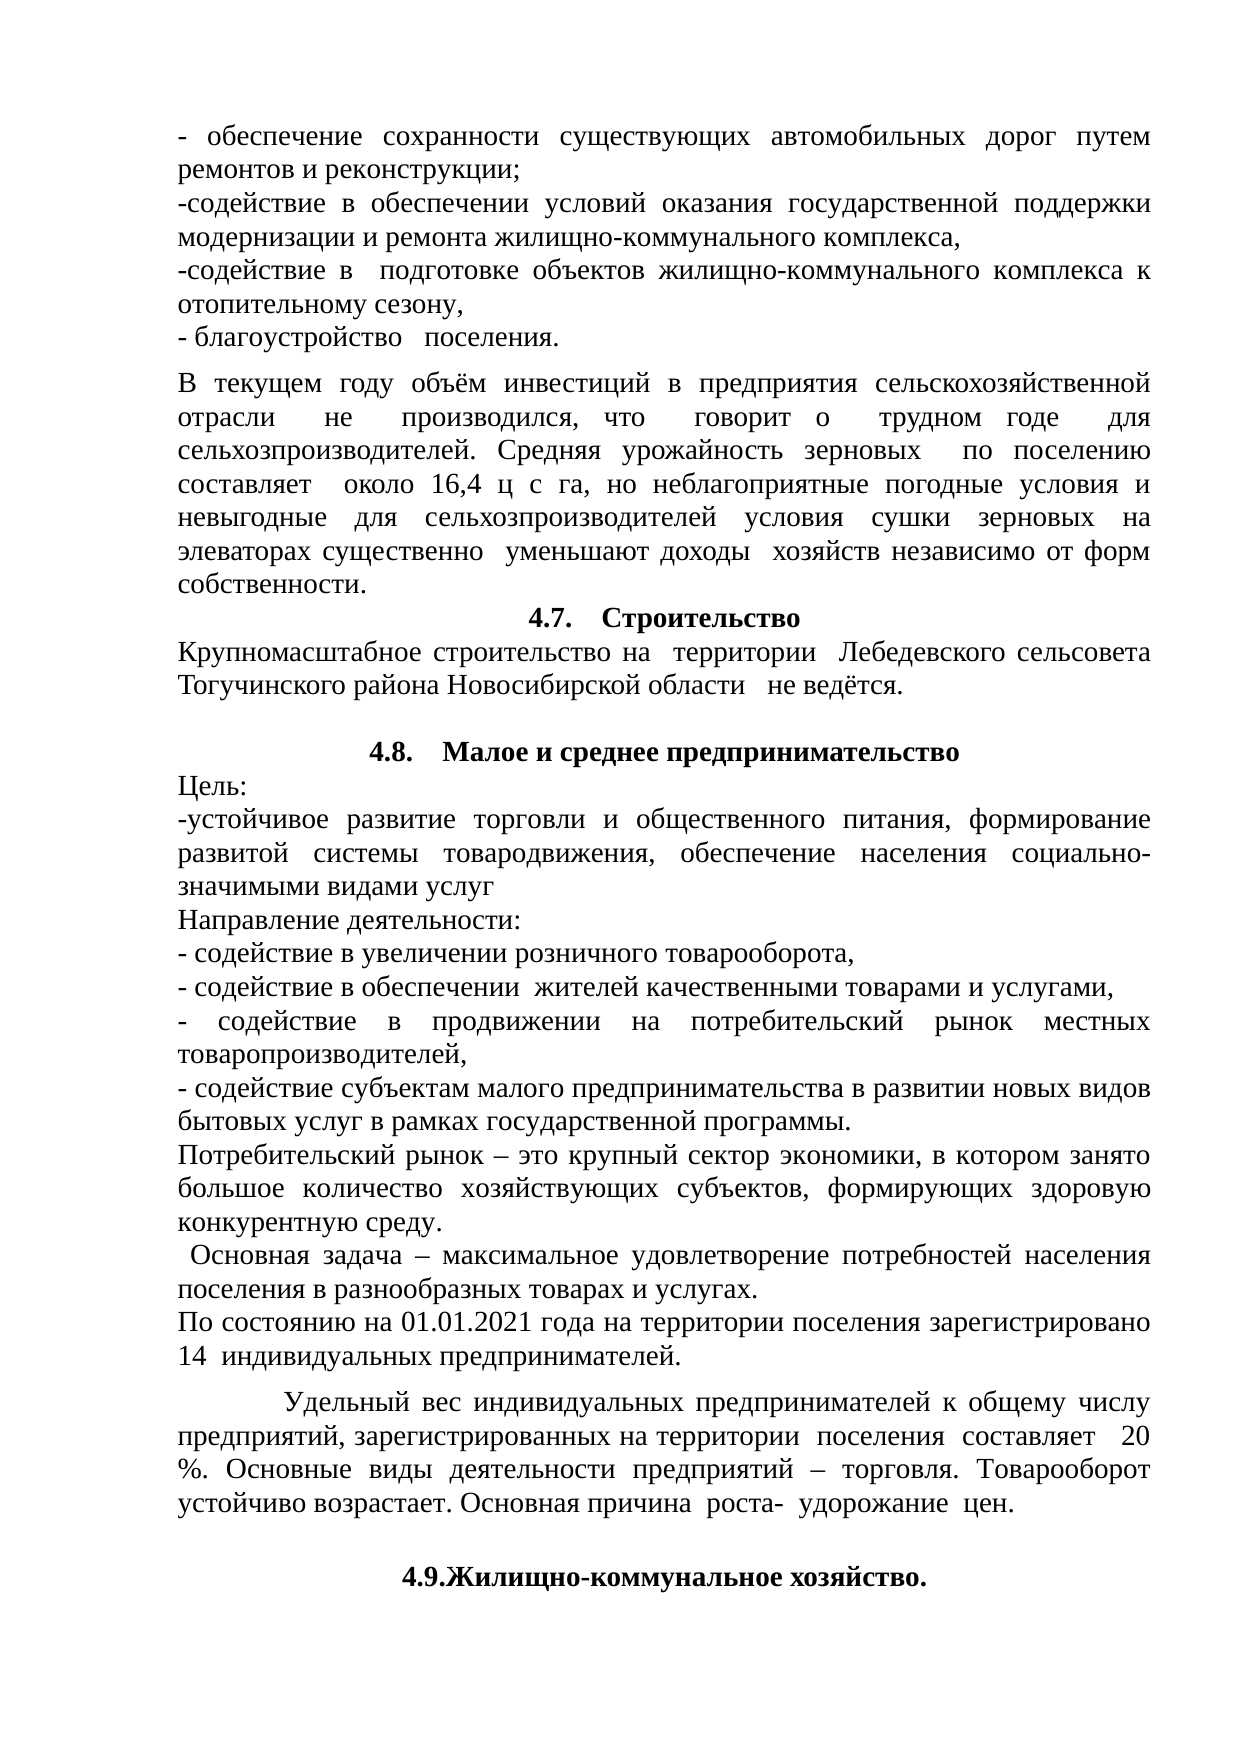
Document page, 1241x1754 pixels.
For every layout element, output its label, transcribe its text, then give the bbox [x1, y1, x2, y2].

text - содействие в увеличении розничного товарооборота, [177, 936, 1152, 969]
text Потребительский рынок – это крупный сектор экономики, в котором занято большое количество хозяйствующих субъектов, формирующих здоровую конкурентную среду. [177, 1137, 1152, 1237]
text -устойчивое развитие торговли и общественного питания, формирование развитой системы товародвижения, обеспечение населения социально-значимыми видами услуг [177, 801, 1152, 902]
text Удельный вес индивидуальных предпринимателей к общему числу предприятий, зарегистрированных на территории поселения составляет 20 %. Основные виды деятельности предприятий – торговля. Товарооборот устойчиво возрастает. Основная причина роста- удорожание цен. [177, 1384, 1152, 1518]
text Цель: [177, 768, 1152, 801]
text Направление деятельности: [177, 902, 1152, 936]
text 4.8. Малое и среднее предпринимательство [177, 734, 1152, 768]
text По состоянию на 01.01.2021 года на территории поселения зарегистрировано 14 индивидуальных предпринимателей. [177, 1304, 1152, 1372]
text В текущем году объём инвестиций в предприятия сельскохозяйственной отрасли не производился, что говорит о трудном годе для сельхозпроизводителей. Средняя урожайность зерновых по поселению составляет около 16,4 ц с га, но неблагоприятные погодные условия и невыгодные для сельхозпроизводителей условия сушки зерновых на элеваторах существенно уменьшают доходы хозяйств независимо от форм собственности. [177, 365, 1152, 600]
text - содействие в продвижении на потребительский рынок местных товаропроизводителей, [177, 1003, 1152, 1070]
text - содействие в обеспечении жителей качественными товарами и услугами, [177, 969, 1152, 1003]
text - обеспечение сохранности существующих автомобильных дорог путем ремонтов и реконструкции; [177, 118, 1152, 185]
text Основная задача – максимальное удовлетворение потребностей населения поселения в разнообразных товарах и услугах. [177, 1237, 1152, 1304]
text 4.7. Строительство [177, 600, 1152, 634]
text 4.9.Жилищно-коммунальное хозяйство. [177, 1559, 1152, 1593]
text - благоустройство поселения. [177, 319, 1152, 353]
text - содействие субъектам малого предпринимательства в развитии новых видов бытовых услуг в рамках государственной программы. [177, 1070, 1152, 1137]
text -содействие в подготовке объектов жилищно-коммунального комплекса к отопительному сезону, [177, 252, 1152, 319]
text Крупномасштабное строительство на территории Лебедевского сельсовета Тогучинского района Новосибирской области не ведётся. [177, 634, 1152, 701]
text -содействие в обеспечении условий оказания государственной поддержки модернизации и ремонта жилищно-коммунального комплекса, [177, 185, 1152, 252]
